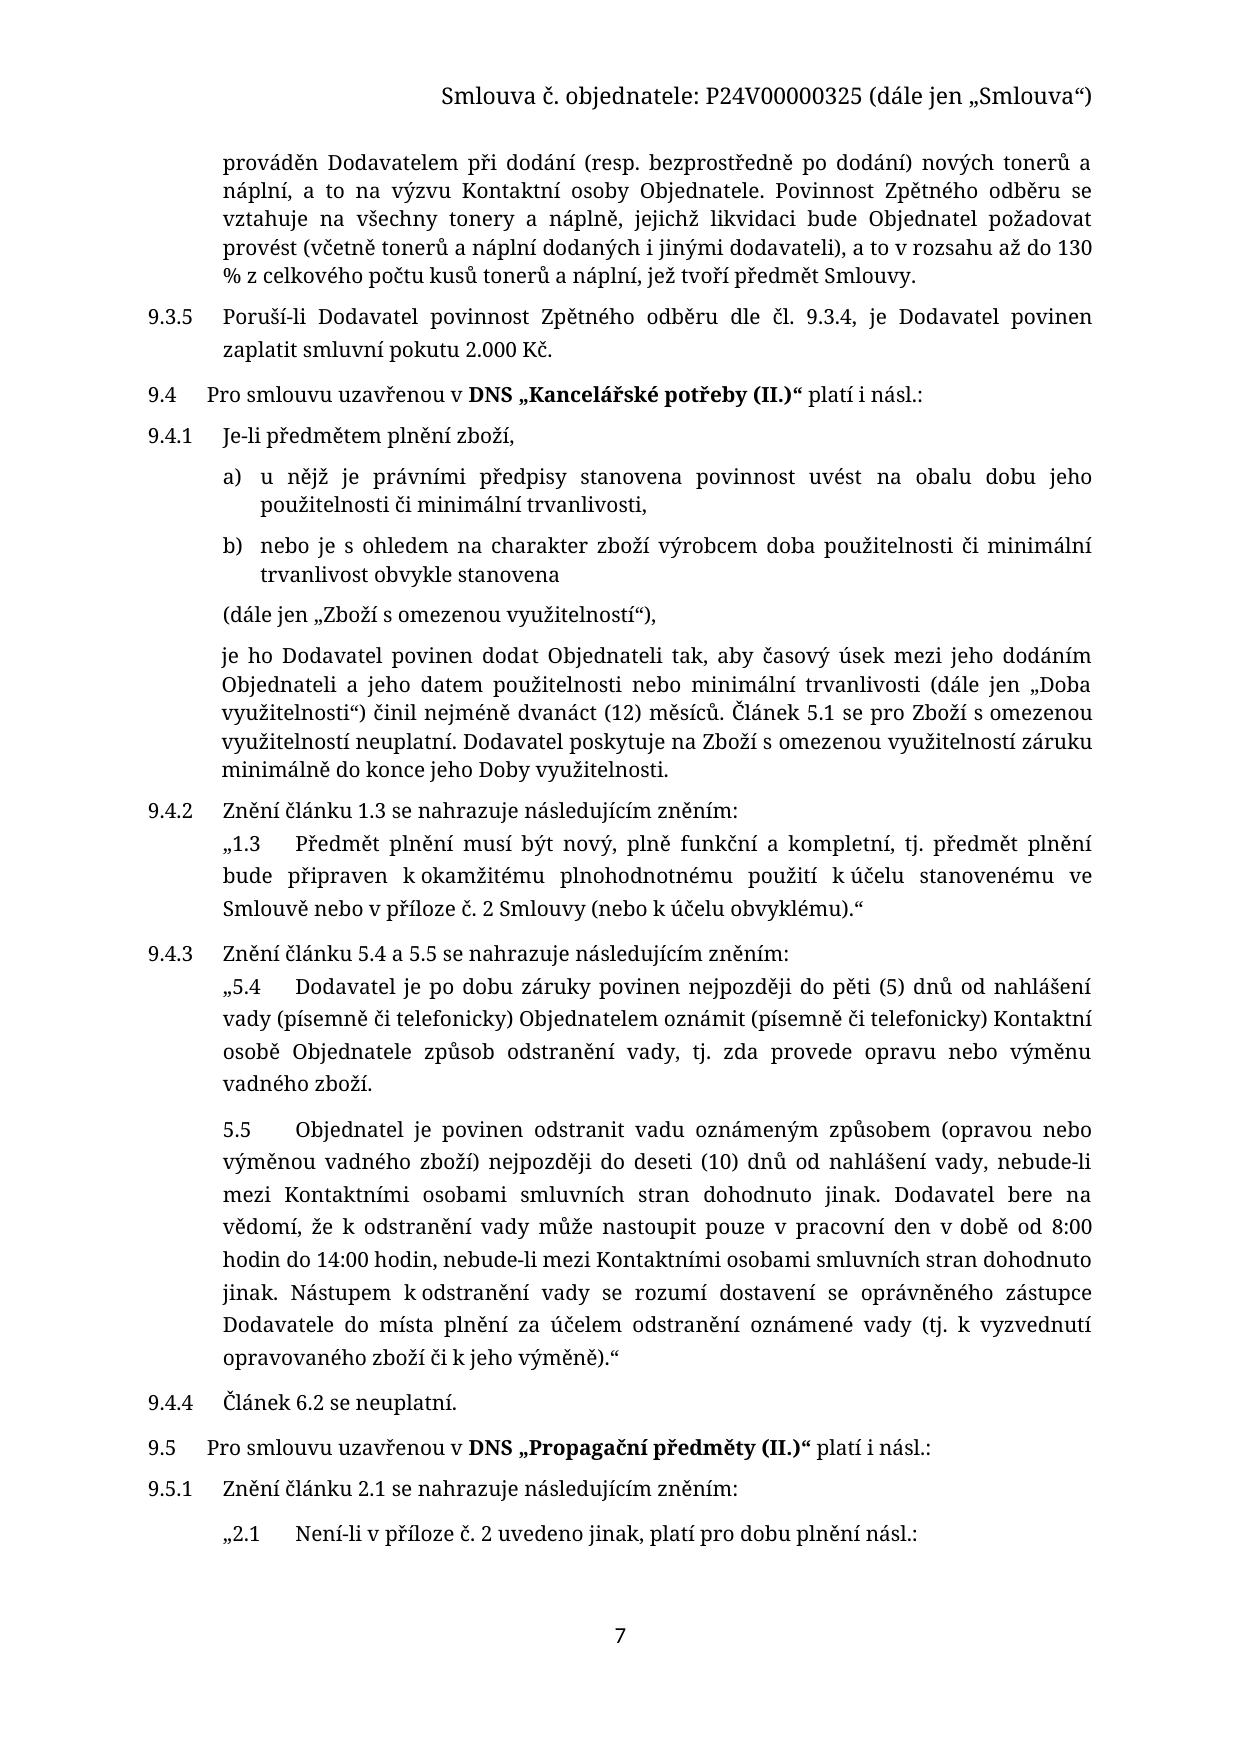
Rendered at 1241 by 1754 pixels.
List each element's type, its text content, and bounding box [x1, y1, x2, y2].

list Znění článku 1.3 se nahrazuje následujícím zněním: [148, 796, 1093, 825]
list Poruší-li Dodavatel povinnost Zpětného odběru dle čl. 9.3.4, je Dodavatel povinen zaplatit smluvní pokutu 2.000 Kč. [148, 302, 1093, 363]
list Znění článku 5.4 a 5.5 se nahrazuje následujícím zněním: [148, 939, 1093, 968]
text (dále jen „Zboží s omezenou využitelností“), [223, 601, 1093, 629]
list Pro smlouvu uzavřenou v DNS „Propagační předměty (II.)“ platí i násl.: [148, 1433, 1093, 1462]
list „2.1 Není-li v příloze č. 2 uvedeno jinak, platí pro dobu plnění násl.: [223, 1519, 1093, 1548]
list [148, 148, 1093, 290]
list „1.3 Předmět plnění musí být nový, plně funkční a kompletní, tj. předmět plnění bude připraven k okamžitému plnohodnotnému použití k účelu stanovenému ve Smlouvě nebo v příloze č. 2 Smlouvy (nebo k účelu obvyklému).“ [223, 829, 1093, 922]
list Pro smlouvu uzavřenou v DNS „Kancelářské potřeby (II.)“ platí i násl.: [148, 380, 1093, 408]
list nebo je s ohledem na charakter zboží výrobcem doba použitelnosti či minimální trvanlivost obvykle stanovena [223, 531, 1093, 588]
list Článek 6.2 se neuplatní. [148, 1388, 1093, 1416]
list Znění článku 2.1 se nahrazuje následujícím zněním: [148, 1474, 1093, 1502]
list 5.5 Objednatel je povinen odstranit vadu oznámeným způsobem (opravou nebo výměnou vadného zboží) nejpozději do deseti (10) dnů od nahlášení vady, nebude-li mezi Kontaktními osobami smluvních stran dohodnuto jinak. Dodavatel bere na vědomí, že k odstranění vady může nastoupit pouze v pracovní den v době od 8:00 hodin do 14:00 hodin, nebude-li mezi Kontaktními osobami smluvních stran dohodnuto jinak. Nástupem k odstranění vady se rozumí dostavení se oprávněného zástupce Dodavatele do místa plnění za účelem odstranění oznámené vady (tj. k vyzvednutí opravovaného zboží či k jeho výměně).“ [223, 1115, 1093, 1371]
list u nějž je právními předpisy stanovena povinnost uvést na obalu dobu jeho použitelnosti či minimální trvanlivosti, [223, 462, 1093, 519]
list Je-li předmětem plnění zboží, [148, 421, 1093, 449]
list „5.4 Dodavatel je po dobu záruky povinen nejpozději do pěti (5) dnů od nahlášení vady (písemně či telefonicky) Objednatelem oznámit (písemně či telefonicky) Kontaktní osobě Objednatele způsob odstranění vady, tj. zda provede opravu nebo výměnu vadného zboží. [223, 972, 1093, 1098]
text je ho Dodavatel povinen dodat Objednateli tak, aby časový úsek mezi jeho dodáním Objednateli a jeho datem použitelnosti nebo minimální trvanlivosti (dále jen „Doba využitelnosti“) činil nejméně dvanáct (12) měsíců. Článek 5.1 se pro Zboží s omezenou využitelností neuplatní. Dodavatel poskytuje na Zboží s omezenou využitelností záruku minimálně do konce jeho Doby využitelnosti. [221, 642, 1093, 784]
